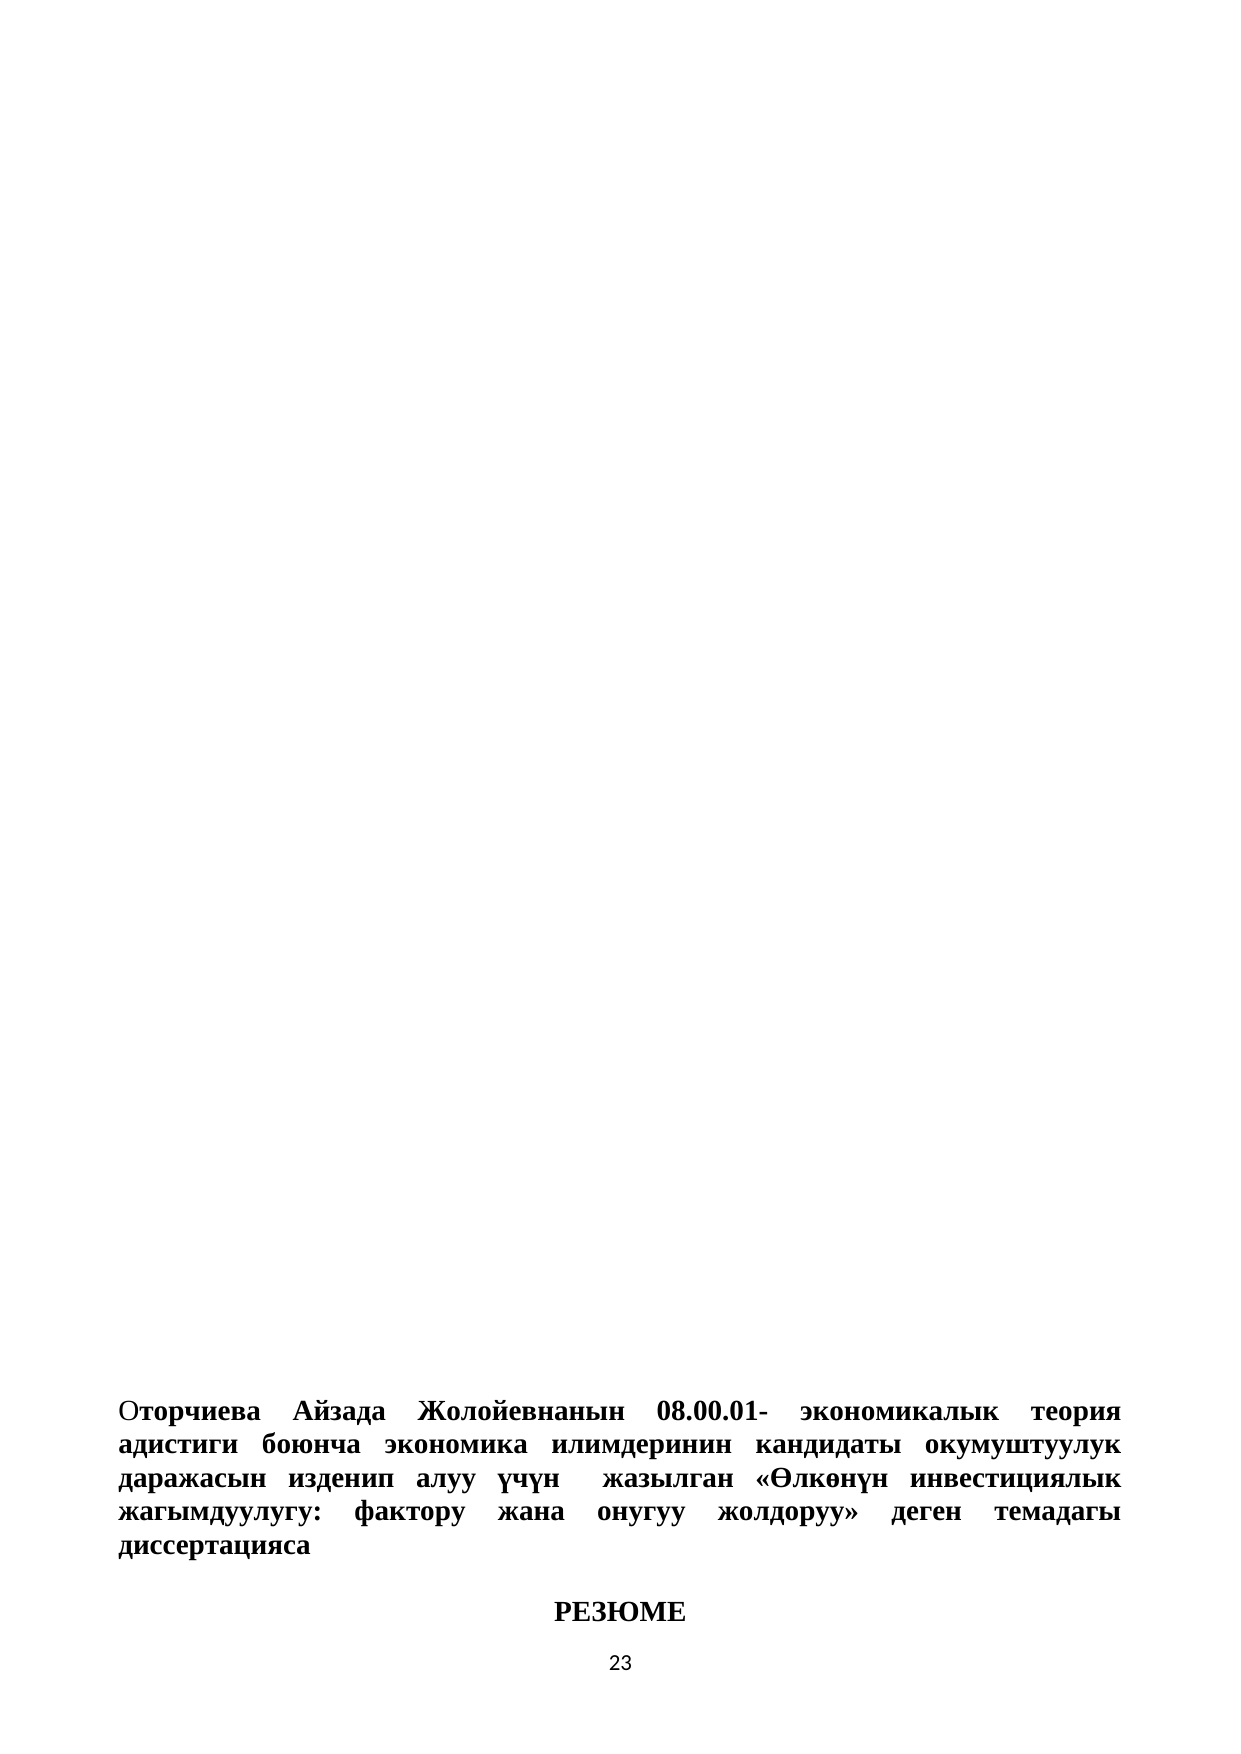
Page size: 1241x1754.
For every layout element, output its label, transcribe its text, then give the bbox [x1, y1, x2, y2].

text РЕЗЮМЕ [118, 1594, 1122, 1627]
text Оторчиева Айзада Жолойевнанын 08.00.01- экономикалык теория адистиги боюнча экономика илимдеринин кандидаты окумуштуулук даражасын изденип алуу үчүн жазылган «Өлкөнүн инвестициялык жагымдуулугу: фактору жана онугуу жолдоруу» деген темадагы диссертацияса [118, 1393, 1122, 1560]
